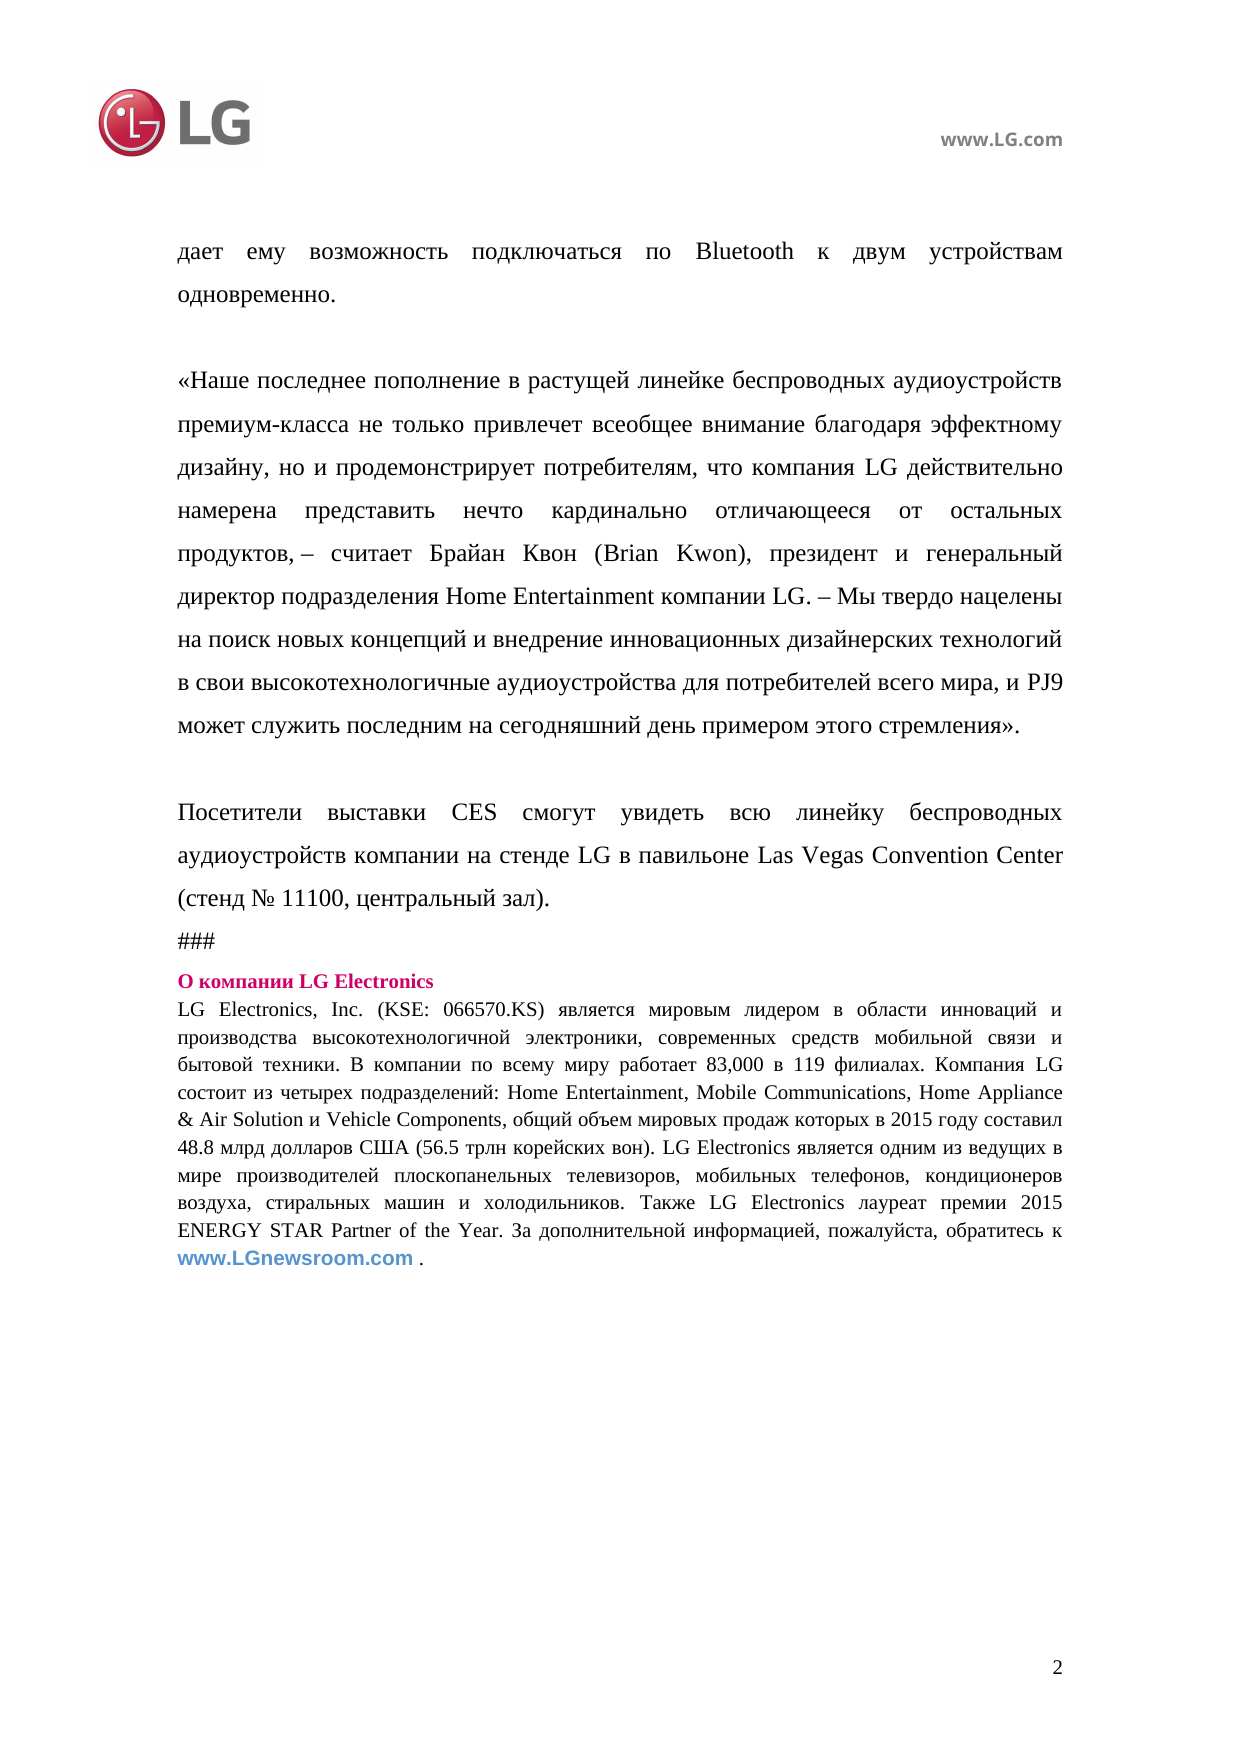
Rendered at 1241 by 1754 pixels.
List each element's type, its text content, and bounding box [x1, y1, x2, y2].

text LG Electronics, Inc. (KSE: 066570.KS) является мировым лидером в области инноваций и производства высокотехнологичной электроники, современных средств мобильной связи и бытовой техники. В компании по всему миру работает 83,000 в 119 филиалах. Компания LG состоит из четырех подразделений: Home Entertainment, Mobile Communications, Home Appliance & Air Solution и Vehicle Components, общий объем мировых продаж которых в 2015 году составил 48.8 млрд долларов США (56.5 трлн корейских вон). LG Electronics является одним из ведущих в мире производителей плоскопанельных телевизоров, мобильных телефонов, кондиционеров воздуха, стиральных машин и холодильников. Также LG Electronics лауреат премии 2015 ENERGY STAR Partner of the Year. За дополнительной информацией, пожалуйста, обратитесь к www.LGnewsroom.com . [177, 997, 1063, 1269]
text «Наше последнее пополнение в растущей линейке беспроводных аудиоустройств премиум-класса не только привлечет всеобщее внимание благодаря эффектному дизайну, но и продемонстрирует потребителям, что компания LG действительно намерена представить нечто кардинально отличающееся от остальных продуктов, – считает Брайан Квон (Brian Kwon), президент и генеральный директор подразделения Home Entertainment компании LG. – Мы твердо нацелены на поиск новых концепций и внедрение инновационных дизайнерских технологий в свои высокотехнологичные аудиоустройства для потребителей всего мира, и PJ9 может служить последним на сегодняшний день примером этого стремления». [177, 366, 1063, 739]
picture [89, 79, 264, 166]
text Посетители выставки CES смогут увидеть всю линейку беспроводных аудиоустройств компании на стенде LG в павильоне Las Vegas Convention Center (стенд № 11100, центральный зал). [177, 797, 1063, 912]
text ### [177, 926, 1063, 955]
text О компании LG Electronics [177, 969, 1063, 993]
